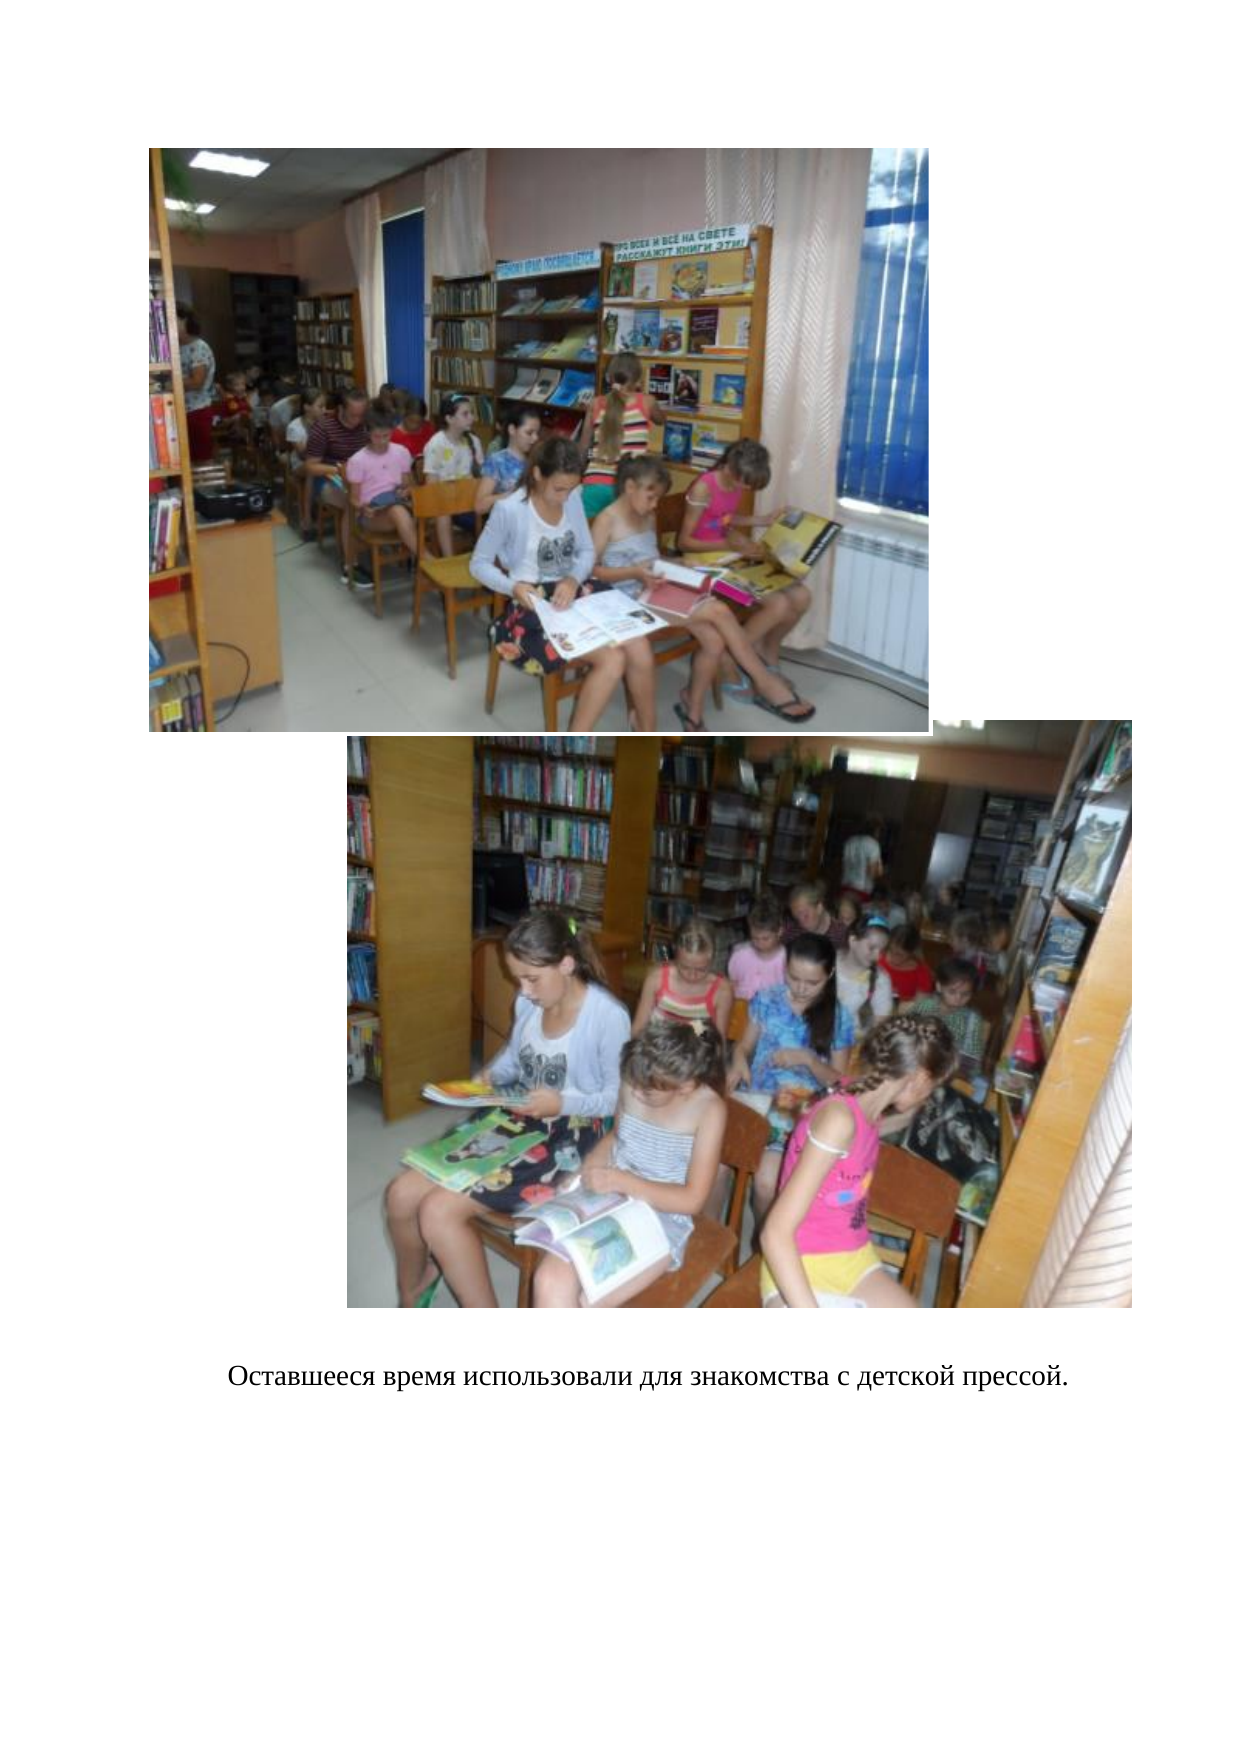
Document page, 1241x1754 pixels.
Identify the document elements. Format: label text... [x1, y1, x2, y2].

text Оставшееся время использовали для знакомства с детской прессой. [177, 1358, 1152, 1392]
picture [347, 720, 1132, 1308]
picture [149, 148, 929, 732]
